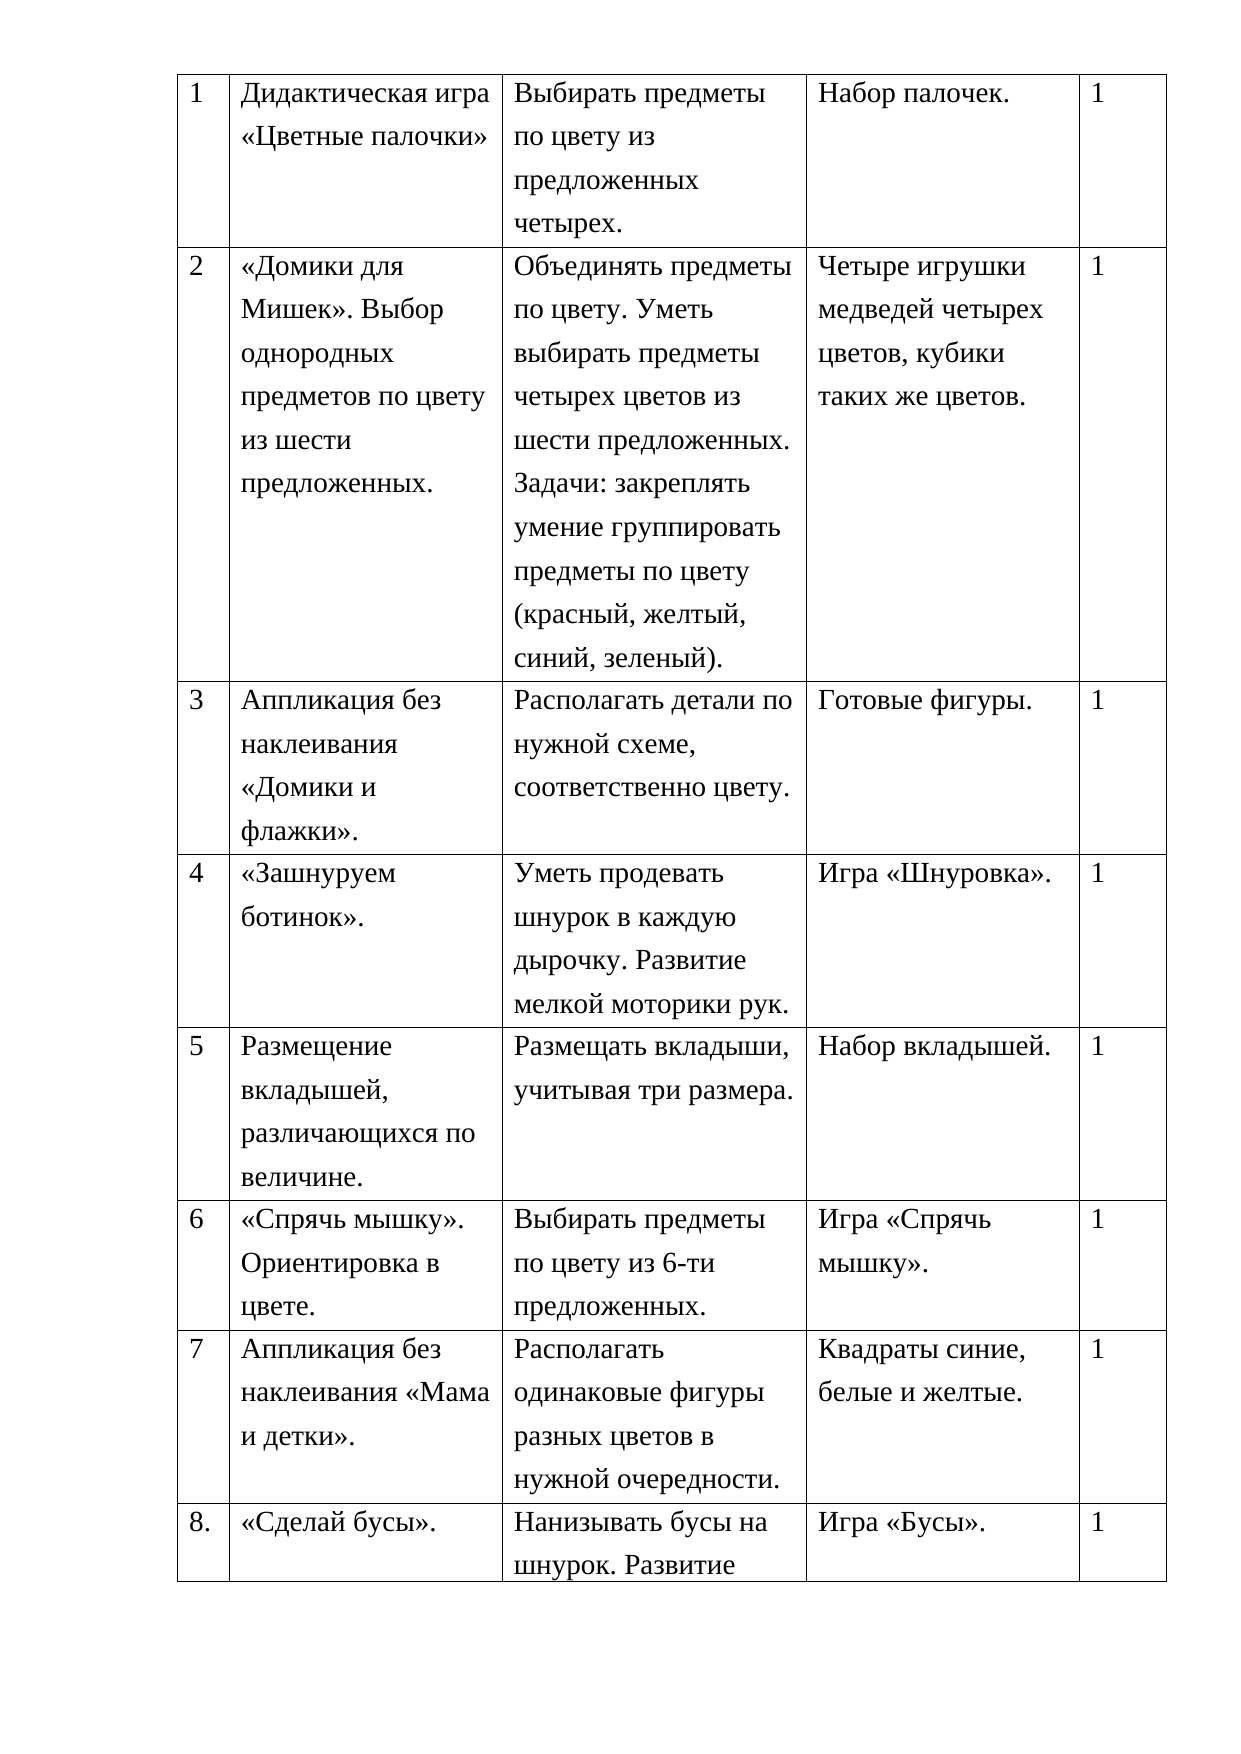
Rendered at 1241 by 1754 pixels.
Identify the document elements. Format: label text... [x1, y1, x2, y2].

table_cell Размещение вкладышей, различающихся по величине. [230, 1028, 502, 1200]
table_cell Набор палочек. [807, 75, 1079, 247]
table_cell 4 [178, 855, 229, 1027]
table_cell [503, 1504, 806, 1581]
table_cell «Спрячь мышку». Ориентировка в цвете. [230, 1201, 502, 1330]
table_cell Аппликация без наклеивания «Домики и флажки». [230, 682, 502, 854]
table_cell Размещать вкладыши, учитывая три размера. [503, 1028, 806, 1200]
table_cell 1 [1080, 682, 1166, 854]
table_cell 1 [1080, 855, 1166, 1027]
table_cell Готовые фигуры. [807, 682, 1079, 854]
table_cell Игра «Спрячь мышку». [807, 1201, 1079, 1330]
table_cell 1 [1080, 1201, 1166, 1330]
table_cell 7 [178, 1331, 229, 1503]
table_cell 3 [178, 682, 229, 854]
table_cell 1 [1080, 75, 1166, 247]
table_cell Объединять предметы по цвету. Уметь выбирать предметы четырех цветов из шести предложенных. Задачи: закреплять умение группировать предметы по цвету (красный, желтый, синий, зеленый). [503, 248, 806, 681]
table_cell 1 [178, 75, 229, 247]
table_cell 1 [1080, 1504, 1166, 1581]
table_cell Выбирать предметы по цвету из 6-ти предложенных. [503, 1201, 806, 1330]
table_cell Уметь продевать шнурок в каждую дырочку. Развитие мелкой моторики рук. [503, 855, 806, 1027]
table_cell 1 [1080, 1331, 1166, 1503]
table_cell Квадраты синие, белые и желтые. [807, 1331, 1079, 1503]
table_cell 6 [178, 1201, 229, 1330]
table_cell «Сделай бусы». [230, 1504, 502, 1581]
table_cell «Зашнуруем ботинок». [230, 855, 502, 1027]
table_cell Игра «Шнуровка». [807, 855, 1079, 1027]
table_cell 8. [178, 1504, 229, 1581]
table_cell Располагать детали по нужной схеме, соответственно цвету. [503, 682, 806, 854]
table_cell 1 [1080, 248, 1166, 681]
table_cell 5 [178, 1028, 229, 1200]
table_cell Набор вкладышей. [807, 1028, 1079, 1200]
table_cell Четыре игрушки медведей четырех цветов, кубики таких же цветов. [807, 248, 1079, 681]
table_cell «Домики для Мишек». Выбор однородных предметов по цвету из шести предложенных. [230, 248, 502, 681]
table_cell 2 [178, 248, 229, 681]
table_cell Располагать одинаковые фигуры разных цветов в нужной очередности. [503, 1331, 806, 1503]
table_cell 1 [1080, 1028, 1166, 1200]
table_cell Аппликация без наклеивания «Мама и детки». [230, 1331, 502, 1503]
table_cell Игра «Бусы». [807, 1504, 1079, 1581]
table_cell Дидактическая игра «Цветные палочки» [230, 75, 502, 247]
table_cell Выбирать предметы по цвету из предложенных четырех. [503, 75, 806, 247]
